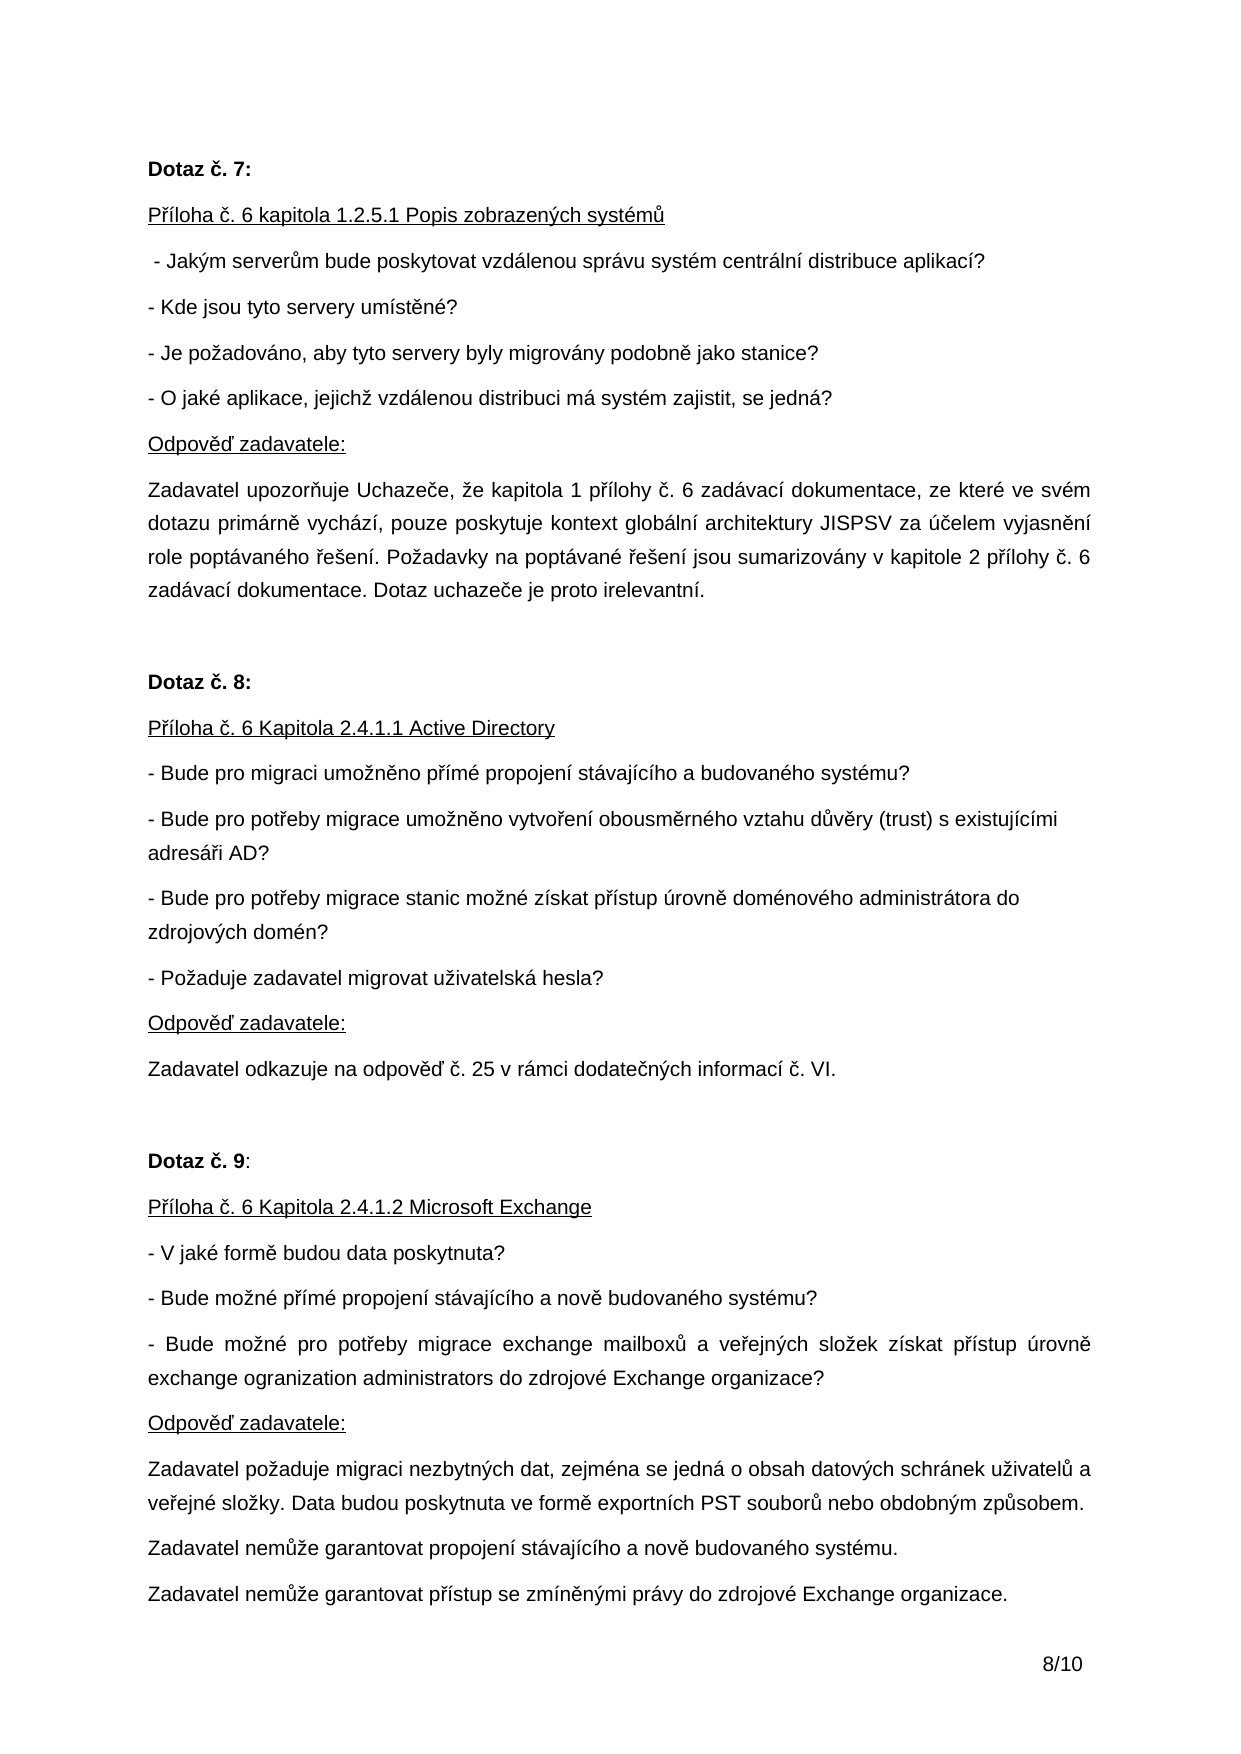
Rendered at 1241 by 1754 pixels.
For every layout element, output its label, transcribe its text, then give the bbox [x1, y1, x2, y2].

text - O jaké aplikace, jejichž vzdálenou distribuci má systém zajistit, se jedná? [148, 377, 1093, 410]
text Odpověď zadavatele: [148, 1402, 1093, 1435]
text - Bude možné pro potřeby migrace exchange mailboxů a veřejných složek získat přístup úrovně exchange ogranization administrators do zdrojové Exchange organizace? [148, 1323, 1093, 1389]
text Zadavatel odkazuje na odpověď č. 25 v rámci dodatečných informací č. VI. [148, 1048, 1093, 1081]
text Zadavatel požaduje migraci nezbytných dat, zejména se jedná o obsah datových schránek uživatelů a veřejné složky. Data budou poskytnuta ve formě exportních PST souborů nebo obdobným způsobem. [148, 1448, 1093, 1514]
text Dotaz č. 9: [148, 1139, 1093, 1173]
text Odpověď zadavatele: [148, 423, 1093, 456]
text Příloha č. 6 Kapitola 2.4.1.1 Active Directory [148, 706, 1093, 739]
text - V jaké formě budou data poskytnuta? [148, 1231, 1093, 1264]
text - Bude pro migraci umožněno přímé propojení stávajícího a budovaného systému? [148, 752, 1093, 785]
text - Bude pro potřeby migrace umožněno vytvoření obousměrného vztahu důvěry (trust) s existujícími adresáři AD? [148, 798, 1093, 864]
text - Jakým serverům bude poskytovat vzdálenou správu systém centrální distribuce aplikací? [148, 239, 1093, 273]
text Odpověď zadavatele: [148, 1002, 1093, 1035]
text Příloha č. 6 kapitola 1.2.5.1 Popis zobrazených systémů [148, 193, 1093, 227]
text - Bude možné přímé propojení stávajícího a nově budovaného systému? [148, 1277, 1093, 1310]
text Zadavatel upozorňuje Uchazeče, že kapitola 1 přílohy č. 6 zadávací dokumentace, ze které ve svém dotazu primárně vychází, pouze poskytuje kontext globální architektury JISPSV za účelem vyjasnění role poptávaného řešení. Požadavky na poptávané řešení jsou sumarizovány v kapitole 2 přílohy č. 6 zadávací dokumentace. Dotaz uchazeče je proto irelevantní. [148, 468, 1093, 602]
text - Požaduje zadavatel migrovat uživatelská hesla? [148, 956, 1093, 989]
text - Je požadováno, aby tyto servery byly migrovány podobně jako stanice? [148, 331, 1093, 364]
text - Bude pro potřeby migrace stanic možné získat přístup úrovně doménového administrátora do zdrojových domén? [148, 877, 1093, 943]
text Zadavatel nemůže garantovat přístup se zmíněnými právy do zdrojové Exchange organizace. [148, 1573, 1093, 1606]
text Příloha č. 6 Kapitola 2.4.1.2 Microsoft Exchange [148, 1185, 1093, 1218]
text - Kde jsou tyto servery umístěné? [148, 285, 1093, 318]
text Dotaz č. 8: [148, 660, 1093, 693]
text Zadavatel nemůže garantovat propojení stávajícího a nově budovaného systému. [148, 1527, 1093, 1560]
text Dotaz č. 7: [148, 148, 1093, 181]
